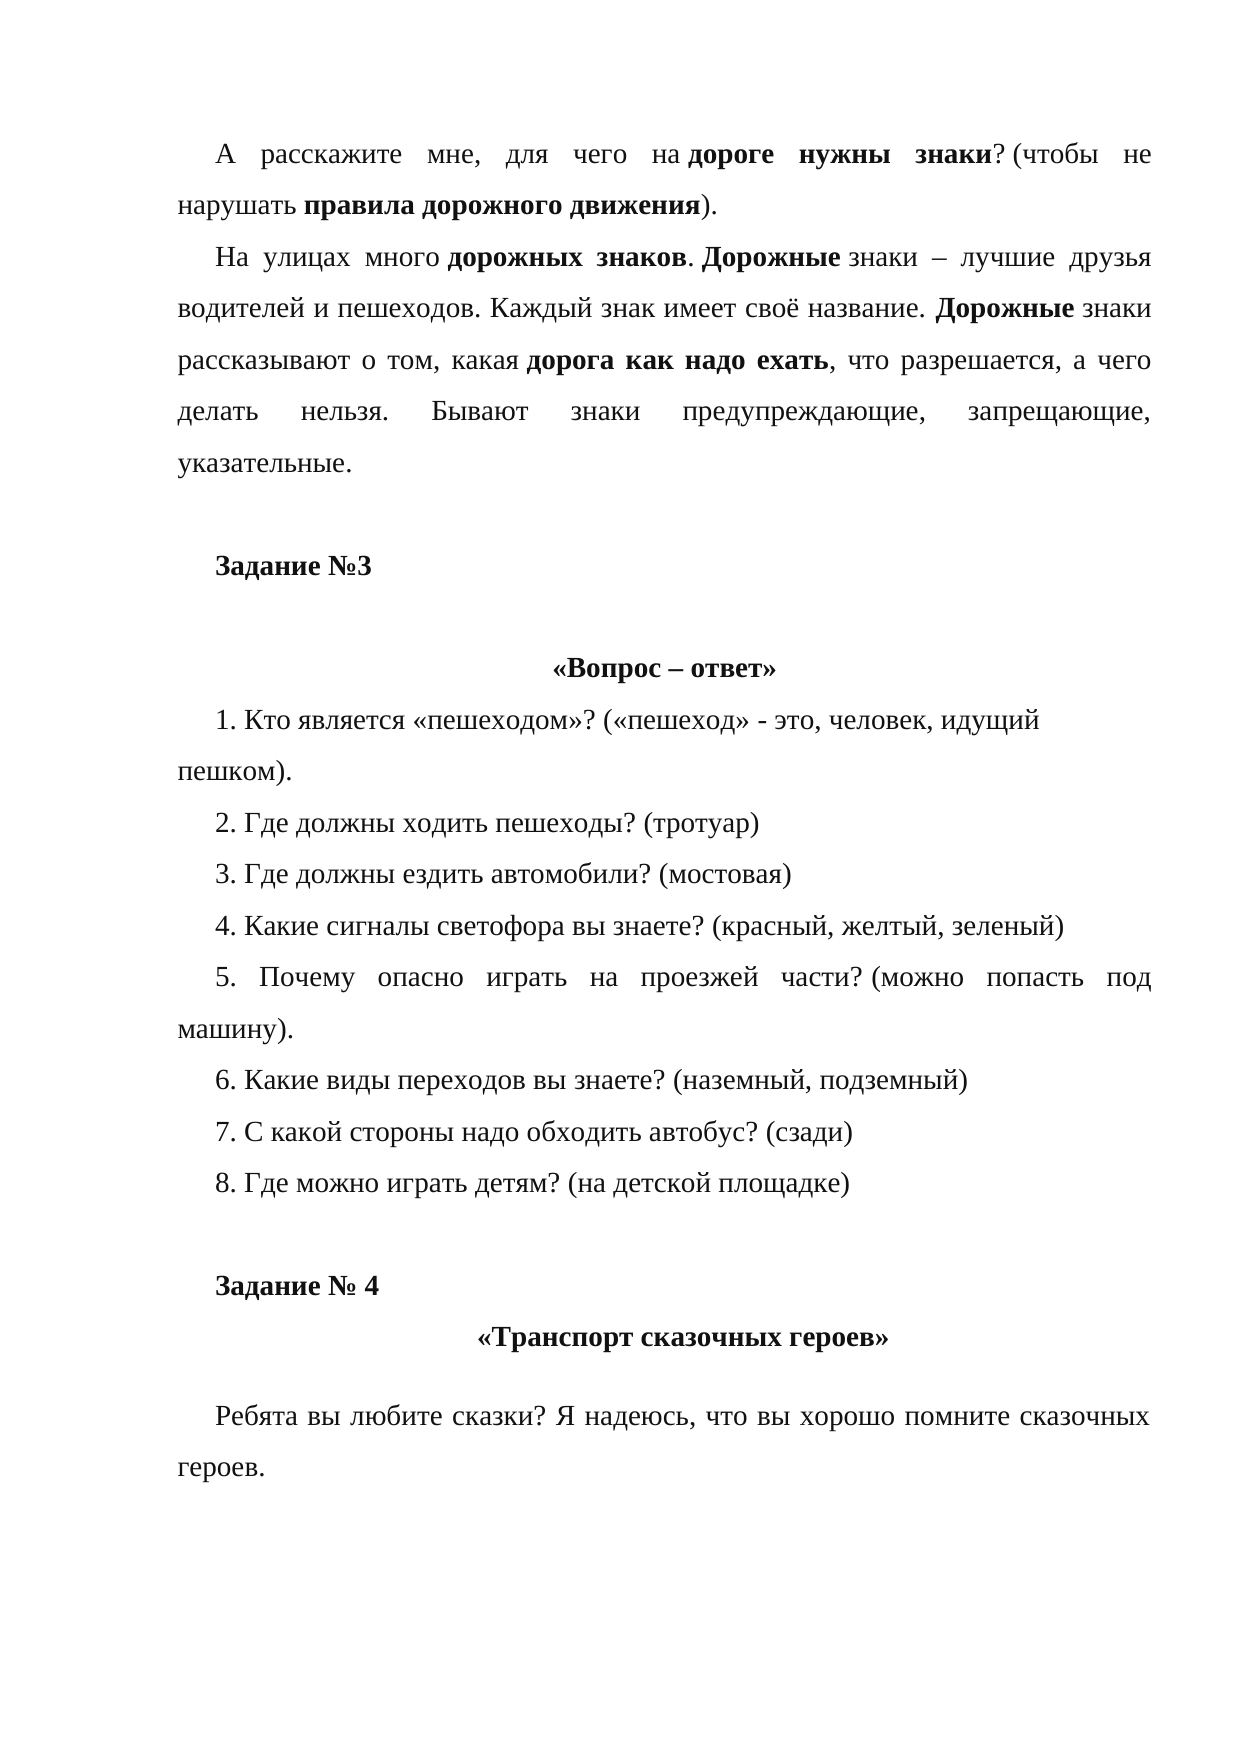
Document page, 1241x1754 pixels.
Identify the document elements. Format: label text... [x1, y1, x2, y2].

text На улицах много дорожных знаков. Дорожные знаки – лучшие друзья водителей и пешеходов. Каждый знак имеет своё название. Дорожные знаки рассказывают о том, какая дорога как надо ехать, что разрешается, а чего делать нельзя. Бывают знаки предупреждающие, запрещающие, указательные. [177, 221, 1152, 478]
text 8. Где можно играть детям? (на детской площадке) [177, 1147, 1152, 1199]
text 6. Какие виды переходов вы знаете? (наземный, подземный) [177, 1044, 1152, 1096]
text «Вопрос – ответ» [177, 633, 1152, 684]
text Ребята вы любите сказки? Я надеюсь, что вы хорошо помните сказочных героев. [177, 1380, 1152, 1483]
text Задание №3 [177, 530, 1152, 581]
text А расскажите мне, для чего на дороге нужны знаки? (чтобы не нарушать правила дорожного движения). [177, 118, 1152, 221]
text 3. Где должны ездить автомобили? (мостовая) [177, 838, 1152, 890]
text 2. Где должны ходить пешеходы? (тротуар) [177, 787, 1152, 838]
text 7. С какой стороны надо обходить автобус? (сзади) [177, 1096, 1152, 1147]
text 1. Кто является «пешеходом»? («пешеход» - это, человек, идущий пешком). [177, 684, 1152, 787]
text 5. Почему опасно играть на проезжей части? (можно попасть под машину). [177, 941, 1152, 1044]
text «Транспорт сказочных героев» [177, 1302, 1152, 1353]
text 4. Какие сигналы светофора вы знаете? (красный, желтый, зеленый) [177, 890, 1152, 941]
text Задание № 4 [177, 1250, 1152, 1302]
